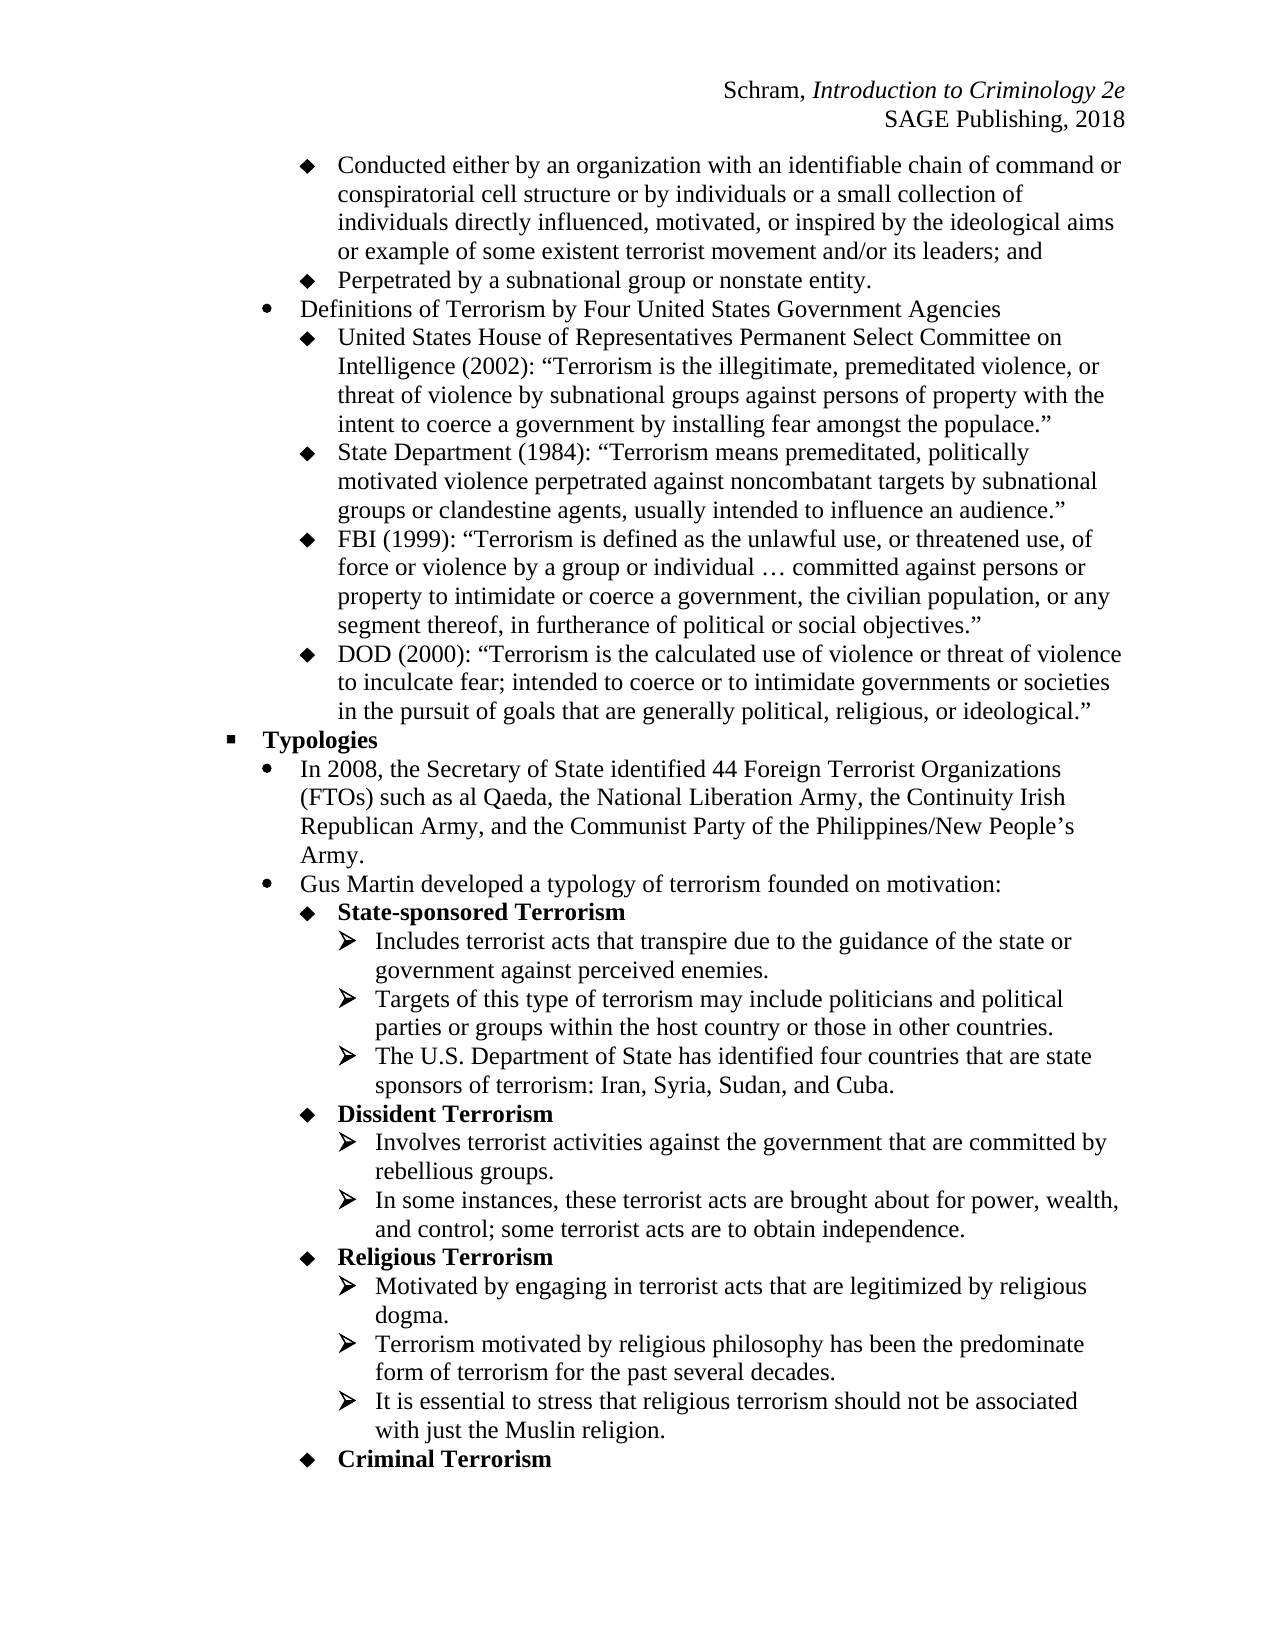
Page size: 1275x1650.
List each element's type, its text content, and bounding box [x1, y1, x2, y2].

list State Department (1984): “Terrorism means premeditated, politically motivated violence perpetrated against noncombatant targets by subnational groups or clandestine agents, usually intended to influence an audience.” [300, 437, 1125, 524]
list It is essential to stress that religious terrorism should not be associated with just the Muslin religion. [337, 1386, 1125, 1444]
list Religious Terrorism [300, 1242, 1125, 1271]
list Targets of this type of terrorism may include politicians and political parties or groups within the host country or those in other countries. [337, 984, 1125, 1041]
list Gus Martin developed a typology of terrorism founded on motivation: [262, 869, 1125, 897]
list Includes terrorist acts that transpire due to the guidance of the state or government against perceived enemies. [337, 926, 1125, 984]
list Involves terrorist activities against the government that are committed by rebellious groups. [337, 1127, 1125, 1185]
list Terrorism motivated by religious philosophy has been the predominate form of terrorism for the past several decades. [337, 1329, 1125, 1386]
list Conducted either by an organization with an identifiable chain of command or conspiratorial cell structure or by individuals or a small collection of individuals directly influenced, motivated, or inspired by the ideological aims or example of some existent terrorist movement and/or its leaders; and [300, 150, 1125, 265]
list FBI (1999): “Terrorism is defined as the unlawful use, or threatened use, of force or violence by a group or individual … committed against persons or property to intimidate or coerce a government, the civilian population, or any segment thereof, in furtherance of political or social objectives.” [300, 524, 1125, 639]
list The U.S. Department of State has identified four countries that are state sponsors of terrorism: Iran, Syria, Sudan, and Cuba. [337, 1041, 1125, 1099]
list Criminal Terrorism [300, 1444, 1125, 1472]
list Perpetrated by a subnational group or nonstate entity. [300, 265, 1125, 294]
list In some instances, these terrorist acts are brought about for power, wealth, and control; some terrorist acts are to obtain independence. [337, 1185, 1125, 1242]
list State-sponsored Terrorism [300, 897, 1125, 926]
list DOD (2000): “Terrorism is the calculated use of violence or threat of violence to inculcate fear; intended to coerce or to intimidate governments or societies in the pursuit of goals that are generally political, religious, or ideological.” [300, 639, 1125, 725]
list United States House of Representatives Permanent Select Committee on Intelligence (2002): “Terrorism is the illegitimate, premeditated violence, or threat of violence by subnational groups against persons of property with the intent to coerce a government by installing fear amongst the populace.” [300, 322, 1125, 437]
list In 2008, the Secretary of State identified 44 Foreign Terrorist Organizations (FTOs) such as al Qaeda, the National Liberation Army, the Continuity Irish Republican Army, and the Communist Party of the Philippines/New People’s Army. [262, 754, 1125, 869]
list Definitions of Terrorism by Four United States Government Agencies [262, 294, 1125, 322]
list Typologies [225, 725, 1125, 754]
list Motivated by engaging in terrorist acts that are legitimized by religious dogma. [337, 1271, 1125, 1329]
list Dissident Terrorism [300, 1099, 1125, 1127]
